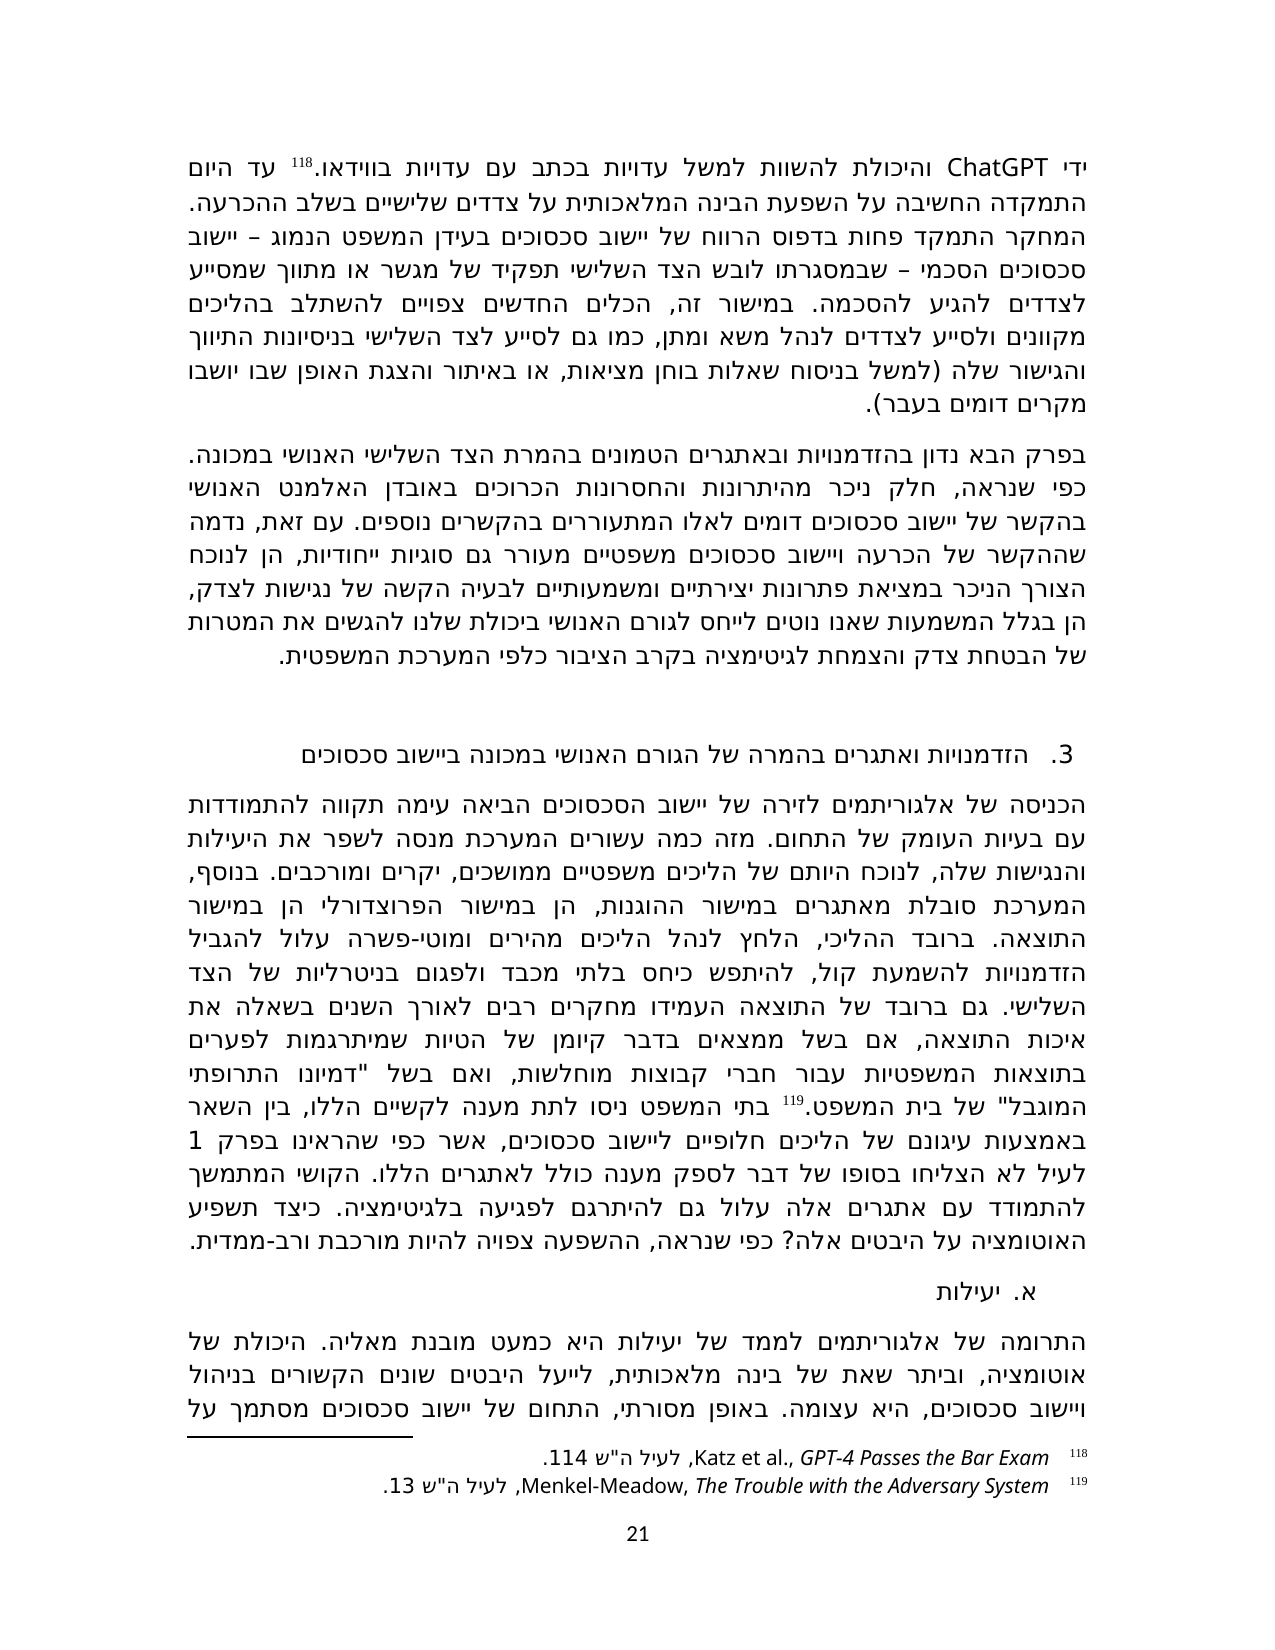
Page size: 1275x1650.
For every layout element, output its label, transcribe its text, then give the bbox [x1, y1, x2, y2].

text הכניסה של אלגוריתמים לזירה של יישוב הסכסוכים הביאה עימה תקווה להתמודדות עם בעיות העומק של התחום. מזה כמה עשורים המערכת מנסה לשפר את היעילות והנגישות שלה, לנוכח היותם של הליכים משפטיים ממושכים, יקרים ומורכבים. בנוסף, המערכת סובלת מאתגרים במישור ההוגנות, הן במישור הפרוצדורלי הן במישור התוצאה. ברובד ההליכי, הלחץ לנהל הליכים מהירים ומוטי-פשרה עלול להגביל הזדמנויות להשמעת קול, להיתפש כיחס בלתי מכבד ולפגום בניטרליות של הצד השלישי. גם ברובד של התוצאה העמידו מחקרים רבים לאורך השנים בשאלה את איכות התוצאה, אם בשל ממצאים בדבר קיומן של הטיות שמיתרגמות לפערים בתוצאות המשפטיות עבור חברי קבוצות מוחלשות, ואם בשל "דמיונו התרופתי המוגבל" של בית המשפט. בתי המשפט ניסו לתת מענה לקשיים הללו, בין השאר באמצעות עיגונם של הליכים חלופיים ליישוב סכסוכים, אשר כפי שהראינו בפרק 1 לעיל לא הצליחו בסופו של דבר לספק מענה כולל לאתגרים הללו. הקושי המתמשך להתמודד עם אתגרים אלה עלול גם להיתרגם לפגיעה בלגיטימציה. כיצד תשפיע האוטומציה על היבטים אלה? כפי שנראה, ההשפעה צפויה להיות מורכבת ורב-ממדית. [187, 790, 1087, 1256]
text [187, 1327, 1087, 1423]
text בפרק הבא נדון בהזדמנויות ובאתגרים הטמונים בהמרת הצד השלישי האנושי במכונה. כפי שנראה, חלק ניכר מהיתרונות והחסרונות הכרוכים באובדן האלמנט האנושי בהקשר של יישוב סכסוכים דומים לאלו המתעוררים בהקשרים נוספים. עם זאת, נדמה שההקשר של הכרעה ויישוב סכסוכים משפטיים מעורר גם סוגיות ייחודיות, הן לנוכח הצורך הניכר במציאת פתרונות יצירתיים ומשמעותיים לבעיה הקשה של נגישות לצדק, הן בגלל המשמעות שאנו נוטים לייחס לגורם האנושי ביכולת שלנו להגשים את המטרות של הבטחת צדק והצמחת לגיטימציה בקרב הציבור כלפי המערכת המשפטית. [187, 440, 1087, 670]
list הזדמנויות ואתגרים בהמרה של הגורם האנושי במכונה ביישוב סכסוכים [187, 740, 1050, 769]
list יעילות [187, 1277, 1012, 1306]
text לאחרונה שבר ChatGPT שיאים חדשים, עת עבר בהצלחה יתרה את מבחני הלשכה האמריקאים. המוניטין שצבר הביא להישענות של גורמי מקצוע עליו, וכבר ידוע על מקרה של שופט שהסתמך על ChatGPT במסגרת החלטה שנתן, חרף החששות בנוגע לאי-הדיוקים והמגבלות של הכלי (בין היתר בשל תופעת ה"הזיות" שנלווית ליצירתיות שמודל מעין זה מביא עימו), וכן בנוגע לאתגרים האתיים והרגולטוריים שהוא מעורר. על כן, אין זה מפתיע שהבינה המלאכותית היא גם מושא לרגולציה משפטית, אם כי האתגר לבצע בקרה על כלי שהיכולות שלו מתפתחות באופן כה מסיבי ובקצב כה מהיר הוא גדול. לאור השיפור הדרמטי בין הגרסה הקודמת של ChatGPT לזו האחרונה, קשה להעריך מה תהיינה ההתפתחויות בטווח הארוך, אולם בטווח הקרוב יותר יש הערכות שפיתוחים עתידיים יכללו גיבוש אסטרטגיה עצמאית על ידי ChatGPT והיכולת להשוות למשל עדויות בכתב עם עדויות בווידאו. עד היום התמקדה החשיבה על השפעת הבינה המלאכותית על צדדים שלישיים בשלב ההכרעה. המחקר התמקד פחות בדפוס הרווח של יישוב סכסוכים בעידן המשפט הנמוג – יישוב סכסוכים הסכמי – שבמסגרתו לובש הצד השלישי תפקיד של מגשר או מתווך שמסייע לצדדים להגיע להסכמה. במישור זה, הכלים החדשים צפויים להשתלב בהליכים מקוונים ולסייע לצדדים לנהל משא ומתן, כמו גם לסייע לצד השלישי בניסיונות התיווך והגישור שלה (למשל בניסוח שאלות בוחן מציאות, או באיתור והצגת האופן שבו יושבו מקרים דומים בעבר). [187, 150, 1087, 419]
